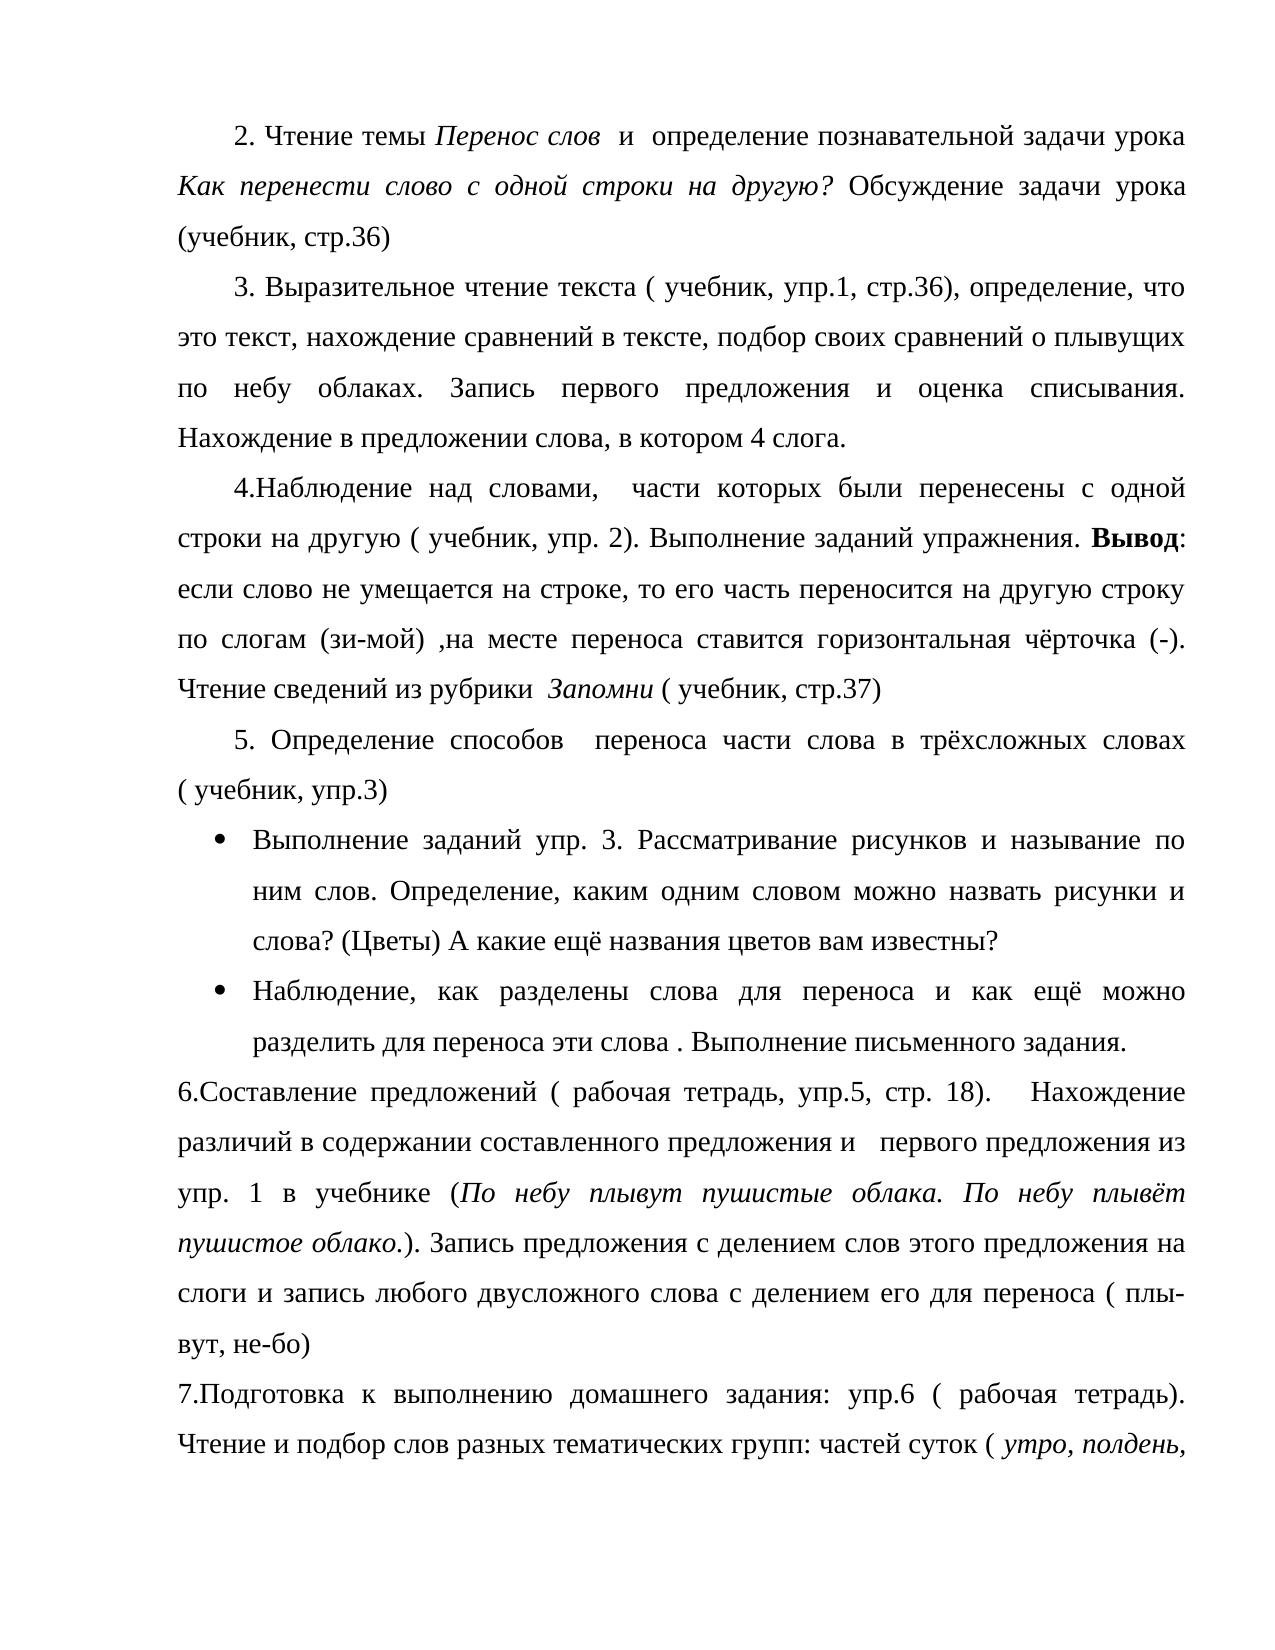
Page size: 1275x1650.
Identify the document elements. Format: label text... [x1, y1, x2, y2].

list Выполнение заданий упр. 3. Рассматривание рисунков и называние по ним слов. Определение, каким одним словом можно назвать рисунки и слова? (Цветы) А какие ещё названия цветов вам известны? [215, 822, 1186, 957]
text 6.Составление предложений ( рабочая тетрадь, упр.5, стр. 18). Нахождение различий в содержании составленного предложения и первого предложения из упр. 1 в учебнике (По небу плывут пушистые облака. По небу плывёт пушистое облако.). Запись предложения с делением слов этого предложения на слоги и запись любого двусложного слова с делением его для переноса ( плы-вут, не-бо) [177, 1074, 1186, 1359]
text 3. Выразительное чтение текста ( учебник, упр.1, стр.36), определение, что это текст, нахождение сравнений в тексте, подбор своих сравнений о плывущих по небу облаках. Запись первого предложения и оценка списывания. Нахождение в предложении слова, в котором 4 слога. [177, 269, 1186, 453]
text 2. Чтение темы Перенос слов и определение познавательной задачи урока Как перенести слово с одной строки на другую? Обсуждение задачи урока (учебник, стр.36) [177, 118, 1186, 252]
list Наблюдение, как разделены слова для переноса и как ещё можно разделить для переноса эти слова . Выполнение письменного задания. [215, 973, 1186, 1057]
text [177, 1376, 1186, 1460]
text 4.Наблюдение над словами, части которых были перенесены с одной строки на другую ( учебник, упр. 2). Выполнение заданий упражнения. Вывод: если слово не умещается на строке, то его часть переносится на другую строку по слогам (зи-мой) ,на месте переноса ставится горизонтальная чёрточка (-). Чтение сведений из рубрики Запомни ( учебник, стр.37) [177, 470, 1186, 705]
text 5. Определение способов переноса части слова в трёхсложных словах ( учебник, упр.3) [177, 722, 1186, 806]
